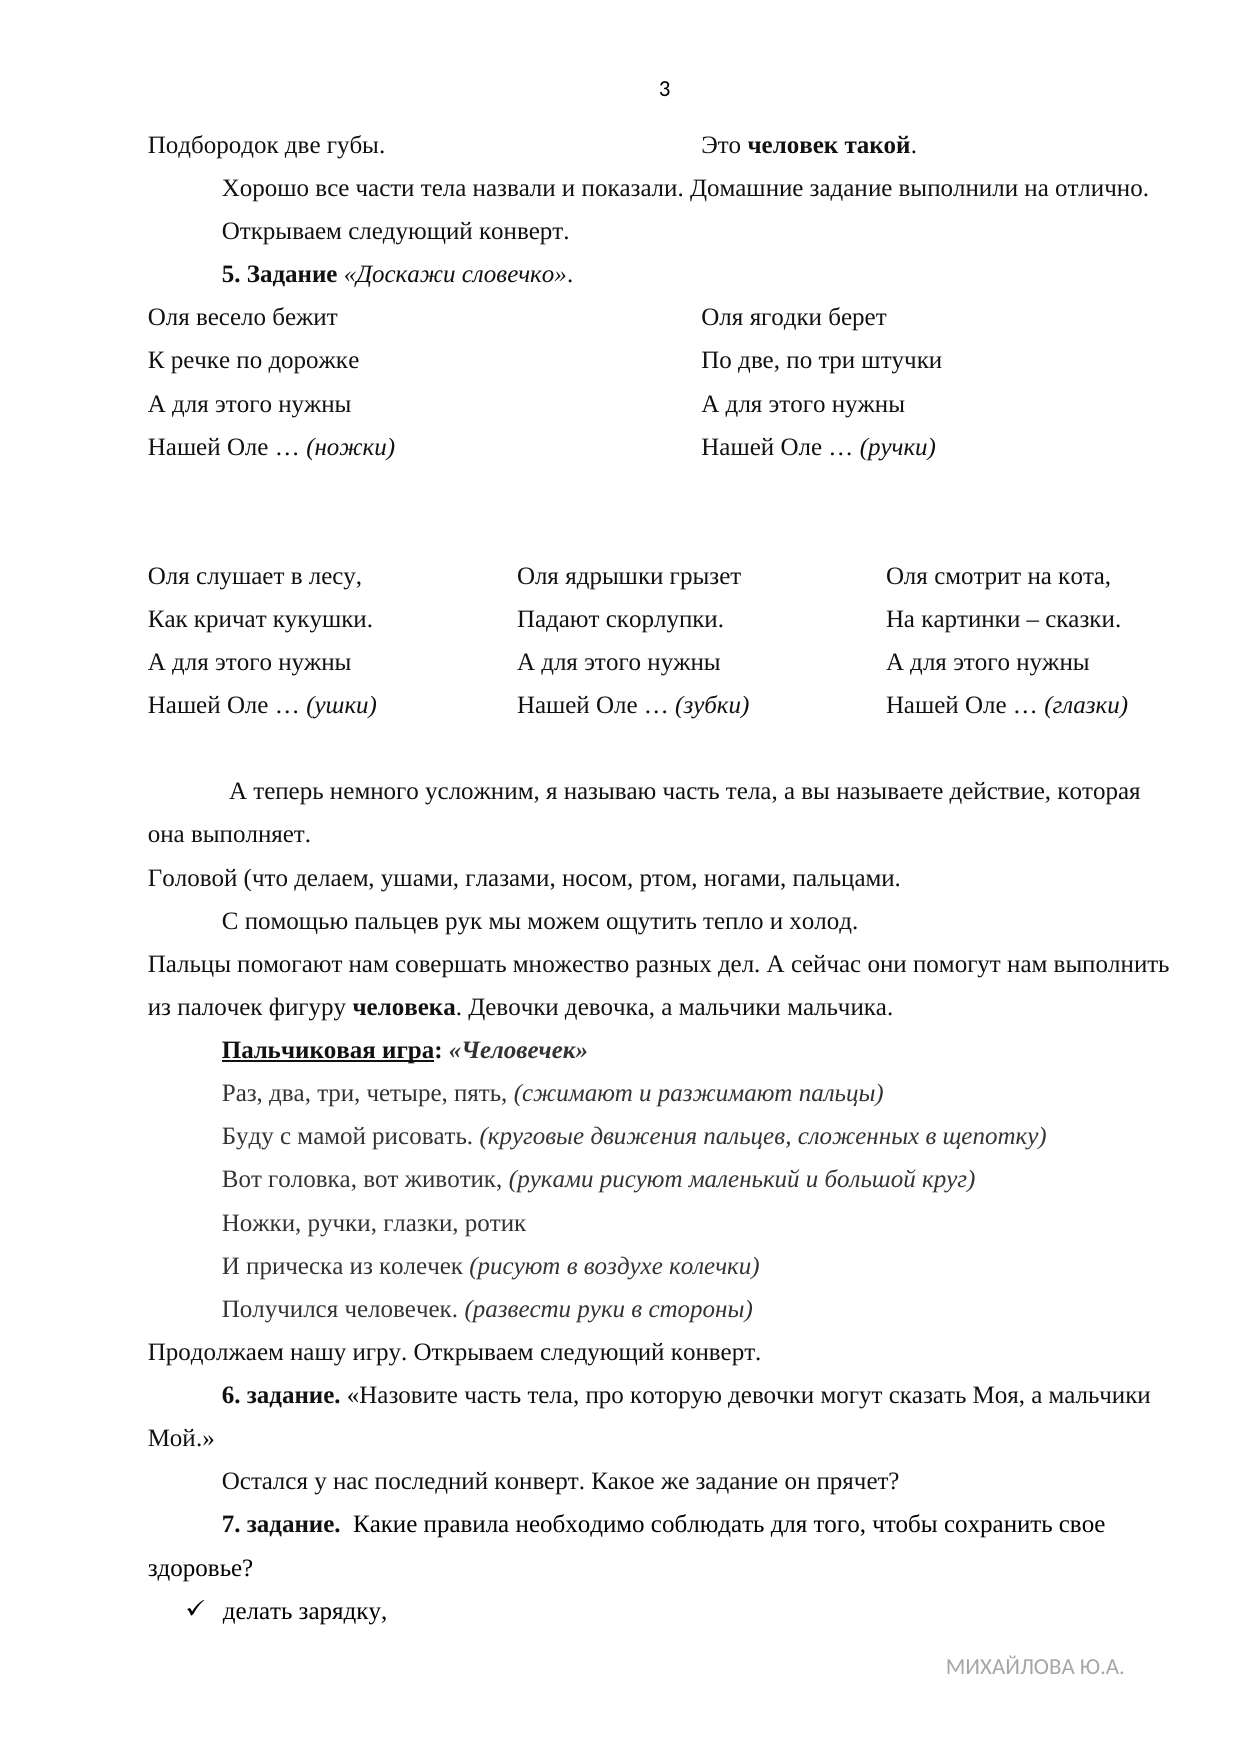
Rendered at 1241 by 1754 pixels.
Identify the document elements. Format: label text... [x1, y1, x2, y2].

text Ножки, ручки, глазки, ротик [148, 1208, 1181, 1236]
list делать зарядку, [185, 1596, 1181, 1624]
text Оля весело бежит [148, 302, 627, 331]
text Это человек такой. [701, 130, 1181, 159]
text Остался у нас последний конверт. Какое же задание он прячет? [148, 1466, 1181, 1495]
text Нашей Оле … (ручки) [701, 432, 1181, 461]
text Оля ядрышки грызет [517, 561, 812, 590]
text 7. задание. Какие правила необходимо соблюдать для того, чтобы сохранить свое здоровье? [148, 1509, 1181, 1581]
text И прическа из колечек (рисуют в воздухе колечки) [148, 1251, 1181, 1279]
text Открываем следующий конверт. [148, 216, 1181, 245]
text А для этого нужны [517, 647, 812, 676]
text С помощью пальцев рук мы можем ощутить тепло и холод. [148, 906, 1181, 934]
text Хорошо все части тела назвали и показали. Домашние задание выполнили на отлично. [148, 173, 1181, 202]
text По две, по три штучки [701, 346, 1181, 374]
text Буду с мамой рисовать. (круговые движения пальцев, сложенных в щепотку) [148, 1121, 1181, 1150]
text А теперь немного усложним, я называю часть тела, а вы называете действие, которая она выполняет. [148, 776, 1181, 848]
text 5. Задание «Доскажи словечко». [148, 259, 1181, 288]
text Оля смотрит на кота, [886, 561, 1181, 590]
text Оля слушает в лесу, [148, 561, 443, 590]
text 6. задание. «Назовите часть тела, про которую девочки могут сказать Моя, а мальчики Мой.» [148, 1380, 1181, 1452]
text А для этого нужны [148, 389, 627, 417]
text Как кричат кукушки. [148, 604, 443, 633]
text Пальцы помогают нам совершать множество разных дел. А сейчас они помогут нам выполнить из палочек фигуру человека. Девочки девочка, а мальчики мальчика. [148, 949, 1181, 1021]
text Головой (что делаем, ушами, глазами, носом, ртом, ногами, пальцами. [148, 863, 1181, 891]
text А для этого нужны [701, 389, 1181, 417]
text Раз, два, три, четыре, пять, (сжимают и разжимают пальцы) [148, 1078, 1181, 1107]
text К речке по дорожке [148, 346, 627, 374]
text На картинки – сказки. [886, 604, 1181, 633]
text Вот головка, вот животик, (руками рисуют маленький и большой круг) [148, 1164, 1181, 1193]
text Нашей Оле … (зубки) [517, 691, 812, 719]
text Нашей Оле … (ножки) [148, 432, 627, 461]
text Пальчиковая игра: «Человечек» [148, 1035, 1181, 1064]
text Продолжаем нашу игру. Открываем следующий конверт. [148, 1337, 1181, 1366]
text Оля ягодки берет [701, 302, 1181, 331]
text Нашей Оле … (ушки) [148, 691, 443, 719]
text А для этого нужны [148, 647, 443, 676]
text А для этого нужны [886, 647, 1181, 676]
text Нашей Оле … (глазки) [886, 691, 1181, 719]
text Получился человечек. (развести руки в стороны) [148, 1294, 1181, 1323]
text Подбородок две губы. [148, 130, 627, 159]
text Падают скорлупки. [517, 604, 812, 633]
